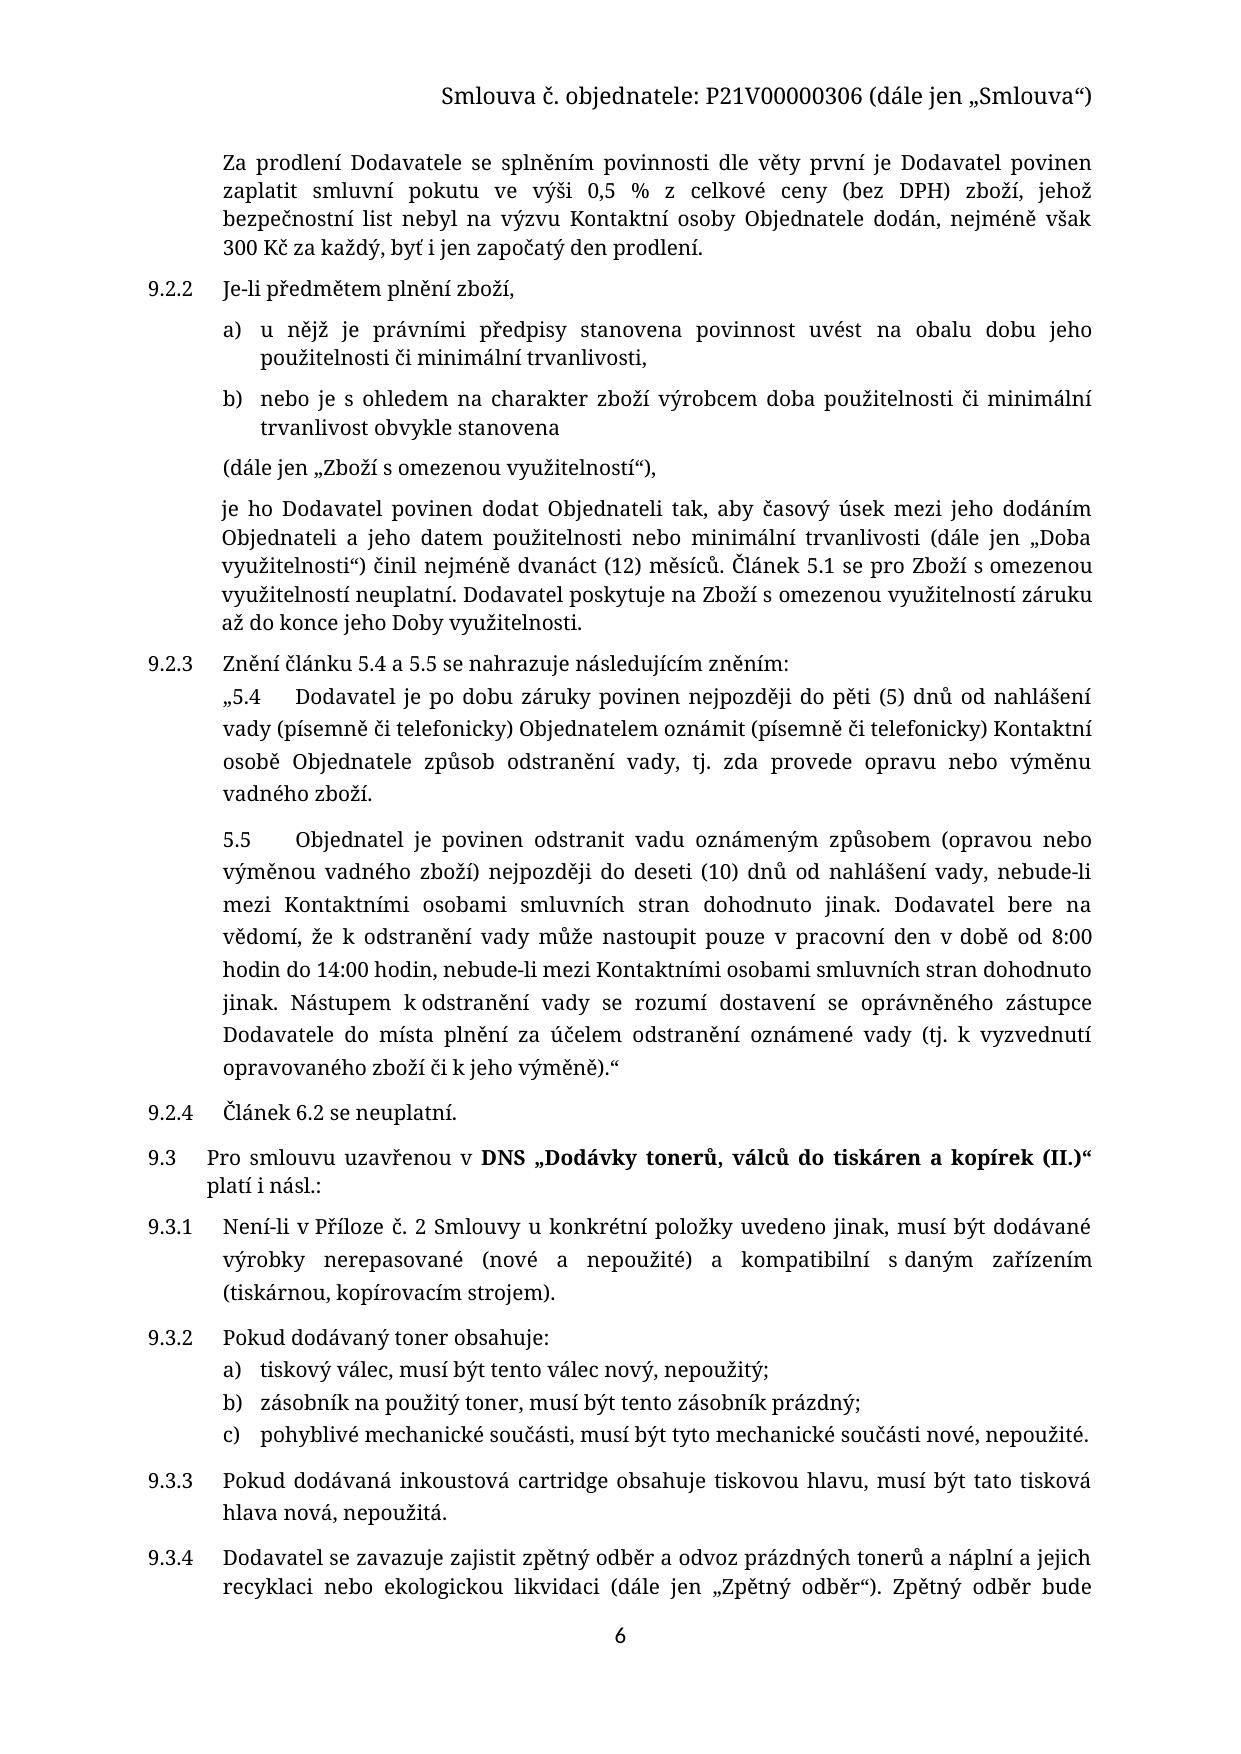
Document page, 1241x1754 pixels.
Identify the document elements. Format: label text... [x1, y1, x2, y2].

list 5.5 Objednatel je povinen odstranit vadu oznámeným způsobem (opravou nebo výměnou vadného zboží) nejpozději do deseti (10) dnů od nahlášení vady, nebude-li mezi Kontaktními osobami smluvních stran dohodnuto jinak. Dodavatel bere na vědomí, že k odstranění vady může nastoupit pouze v pracovní den v době od 8:00 hodin do 14:00 hodin, nebude-li mezi Kontaktními osobami smluvních stran dohodnuto jinak. Nástupem k odstranění vady se rozumí dostavení se oprávněného zástupce Dodavatele do místa plnění za účelem odstranění oznámené vady (tj. k vyzvednutí opravovaného zboží či k jeho výměně).“ [223, 825, 1093, 1081]
list nebo je s ohledem na charakter zboží výrobcem doba použitelnosti či minimální trvanlivost obvykle stanovena [223, 384, 1093, 441]
list Pro smlouvu uzavřenou v DNS „Dodávky tonerů, válců do tiskáren a kopírek (II.)“ platí i násl.: [148, 1143, 1093, 1200]
list Článek 6.2 se neuplatní. [148, 1098, 1093, 1126]
list „5.4 Dodavatel je po dobu záruky povinen nejpozději do pěti (5) dnů od nahlášení vady (písemně či telefonicky) Objednatelem oznámit (písemně či telefonicky) Kontaktní osobě Objednatele způsob odstranění vady, tj. zda provede opravu nebo výměnu vadného zboží. [223, 682, 1093, 808]
list Pokud dodávaná inkoustová cartridge obsahuje tiskovou hlavu, musí být tato tisková hlava nová, nepoužitá. [148, 1466, 1093, 1527]
list tiskový válec, musí být tento válec nový, nepoužitý; [223, 1355, 1093, 1384]
list u nějž je právními předpisy stanovena povinnost uvést na obalu dobu jeho použitelnosti či minimální trvanlivosti, [223, 315, 1093, 372]
list pohyblivé mechanické součásti, musí být tyto mechanické součásti nové, nepoužité. [223, 1421, 1093, 1449]
list Znění článku 5.4 a 5.5 se nahrazuje následujícím zněním: [148, 649, 1093, 678]
text (dále jen „Zboží s omezenou využitelností“), [223, 453, 1093, 482]
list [148, 1543, 1093, 1600]
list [148, 148, 1093, 261]
list Není-li v Příloze č. 2 Smlouvy u konkrétní položky uvedeno jinak, musí být dodávané výrobky nerepasované (nové a nepoužité) a kompatibilní s daným zařízením (tiskárnou, kopírovacím strojem). [148, 1212, 1093, 1306]
text je ho Dodavatel povinen dodat Objednateli tak, aby časový úsek mezi jeho dodáním Objednateli a jeho datem použitelnosti nebo minimální trvanlivosti (dále jen „Doba využitelnosti“) činil nejméně dvanáct (12) měsíců. Článek 5.1 se pro Zboží s omezenou využitelností neuplatní. Dodavatel poskytuje na Zboží s omezenou využitelností záruku až do konce jeho Doby využitelnosti. [221, 494, 1093, 637]
list zásobník na použitý toner, musí být tento zásobník prázdný; [223, 1388, 1093, 1416]
list Pokud dodávaný toner obsahuje: [148, 1323, 1093, 1351]
list Je-li předmětem plnění zboží, [148, 274, 1093, 302]
